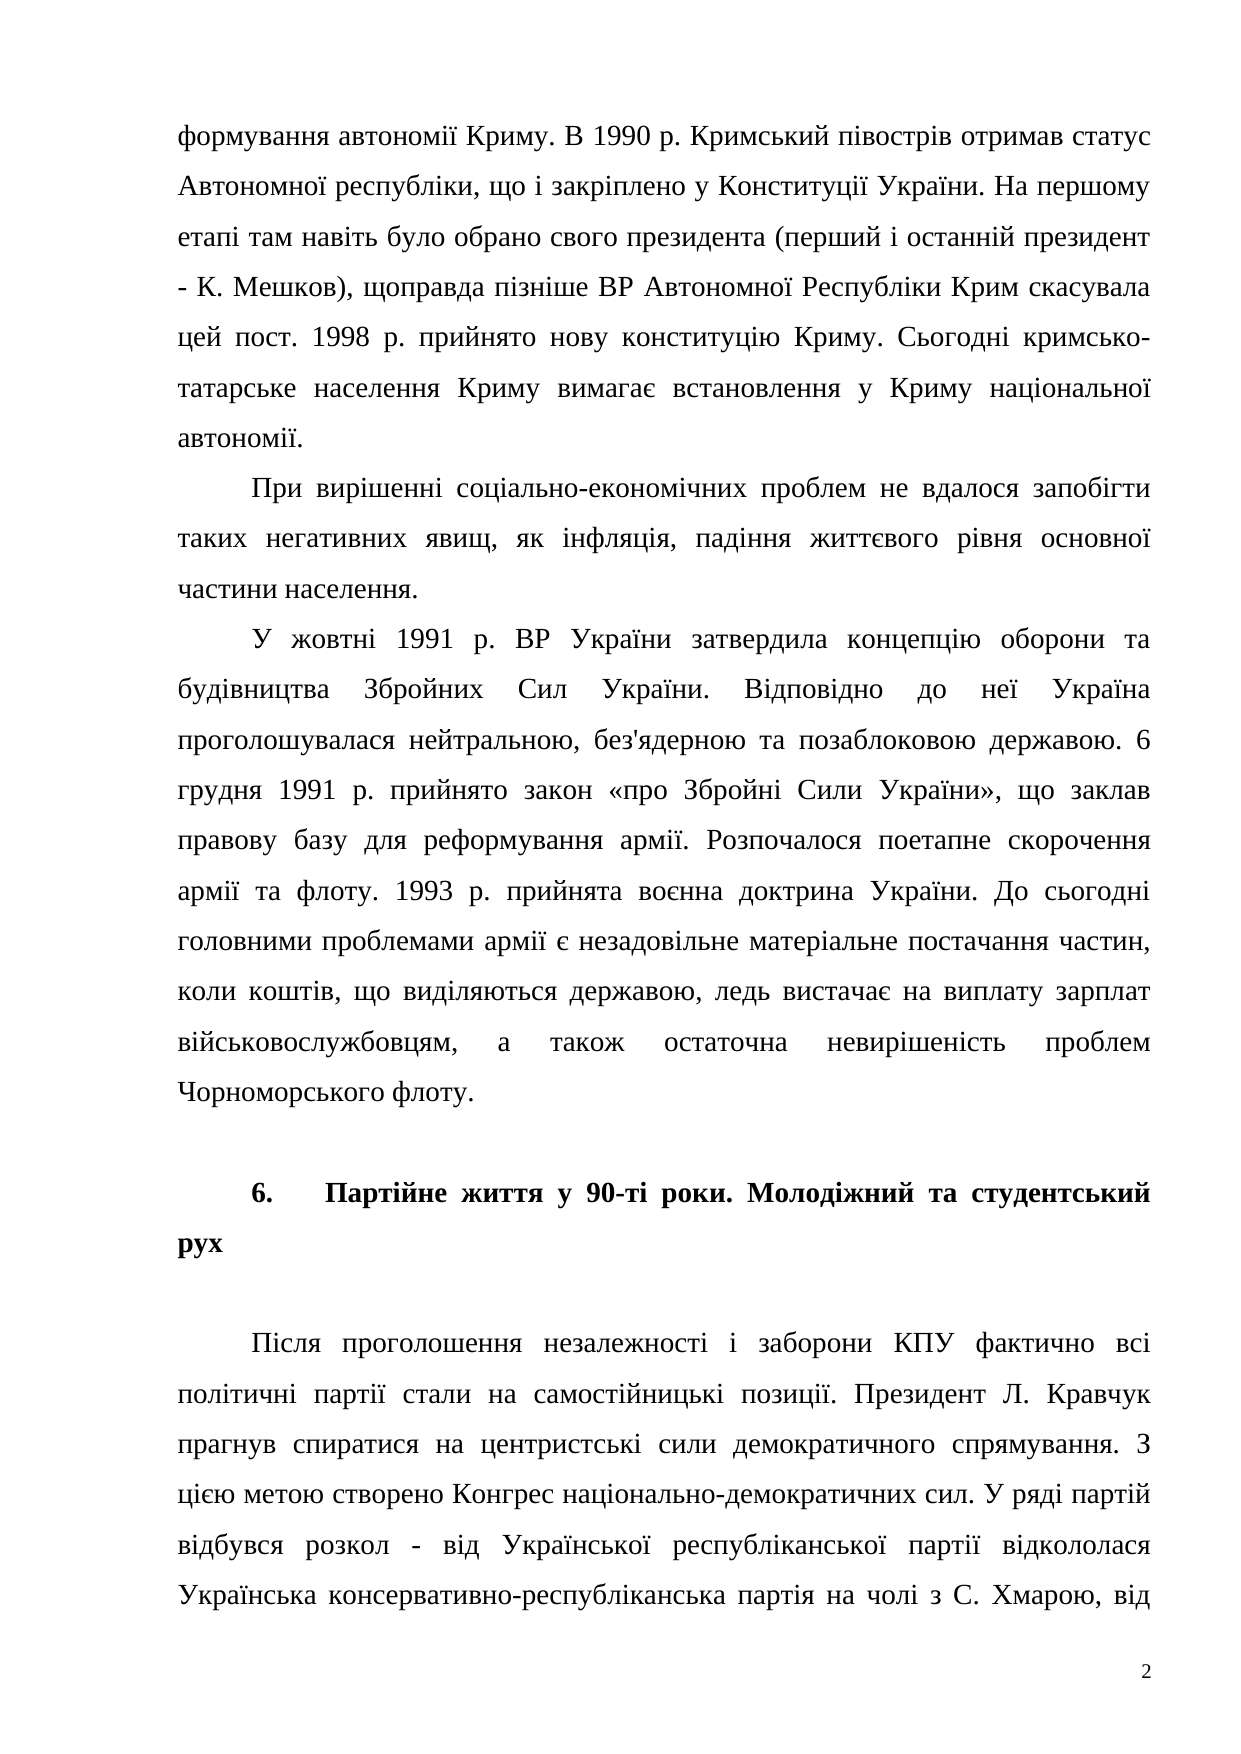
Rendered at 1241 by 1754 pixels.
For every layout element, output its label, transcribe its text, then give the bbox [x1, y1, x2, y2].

text У жовтні 1991 p. BP України затвердила концепцію оборони та будівництва Збройних Сил України. Відповідно до неї Україна проголошувалася нейтральною, без'ядерною та позаблоковою державою. 6 грудня 1991 р. прийнято закон «про Збройні Сили України», що заклав правову базу для реформування армії. Розпочалося поетапне скорочення армії та флоту. 1993 р. прийнята воєнна доктрина України. До сьогодні головними проблемами армії є незадовільне матеріальне постачання частин, коли коштів, що виділяються державою, ледь вистачає на виплату зарплат військовослужбовцям, а також остаточна невирішеність проблем Чорноморського флоту. [177, 621, 1152, 1108]
text При вирішенні соціально-економічних проблем не вдалося запобігти таких негативних явищ, як інфляція, падіння життєвого рівня основної частини населення. [177, 470, 1152, 604]
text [177, 1326, 1152, 1611]
list Партійне життя у 90-ті роки. Молодіжний та студентський рух [177, 1175, 1152, 1258]
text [177, 118, 1152, 453]
